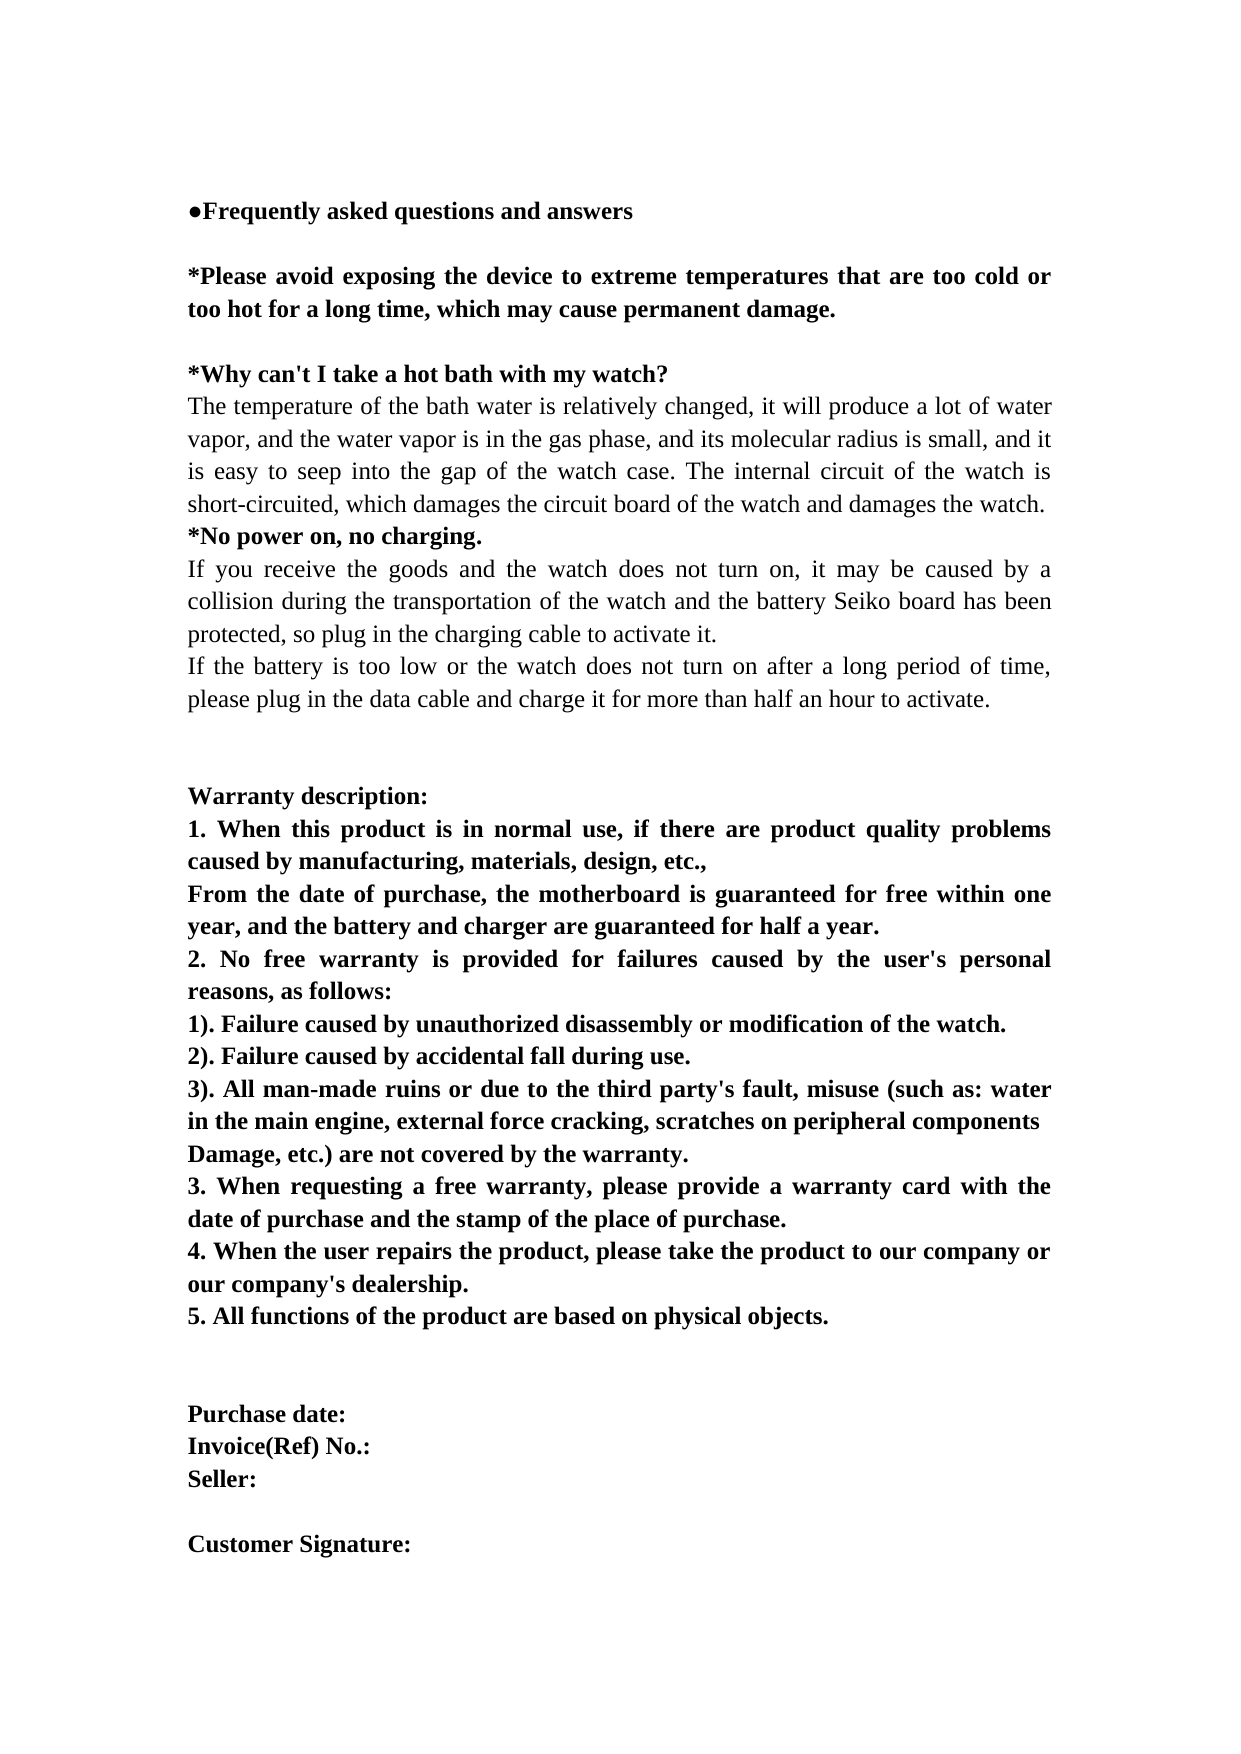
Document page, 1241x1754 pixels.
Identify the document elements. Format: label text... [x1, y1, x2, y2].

text From the date of purchase, the motherboard is guaranteed for free within one year, and the battery and charger are guaranteed for half a year. [187, 877, 1053, 942]
text 2. No free warranty is provided for failures caused by the user's personal reasons, as follows: [187, 942, 1053, 1007]
text 3). All man-made ruins or due to the third party's fault, misuse (such as: water in the main engine, external force cracking, scratches on peripheral components [187, 1072, 1053, 1137]
text *No power on, no charging. [187, 519, 1053, 552]
text Purchase date: [187, 1397, 1053, 1429]
text Invoice(Ref) No.: [187, 1429, 1053, 1462]
text 1). Failure caused by unauthorized disassembly or modification of the watch. [187, 1007, 1053, 1039]
text 4. When the user repairs the product, please take the product to our company or our company's dealership. [187, 1234, 1053, 1299]
text Damage, etc.) are not covered by the warranty. [187, 1137, 1053, 1169]
text 2). Failure caused by accidental fall during use. [187, 1039, 1053, 1072]
text 5. All functions of the product are based on physical objects. [187, 1299, 1053, 1332]
text Customer Signature: [187, 1527, 1053, 1559]
text ●Frequently asked questions and answers [187, 194, 1053, 227]
text Seller: [187, 1462, 1053, 1494]
text If you receive the goods and the watch does not turn on, it may be caused by a collision during the transportation of the watch and the battery Seiko board has been protected, so plug in the charging cable to activate it. [187, 552, 1053, 649]
text Warranty description: [187, 779, 1053, 812]
text The temperature of the bath water is relatively changed, it will produce a lot of water vapor, and the water vapor is in the gas phase, and its molecular radius is small, and it is easy to seep into the gap of the watch case. The internal circuit of the watch is short-circuited, which damages the circuit board of the watch and damages the watch. [187, 389, 1053, 519]
text *Please avoid exposing the device to extreme temperatures that are too cold or too hot for a long time, which may cause permanent damage. [187, 259, 1053, 324]
text 3. When requesting a free warranty, please provide a warranty card with the date of purchase and the stamp of the place of purchase. [187, 1169, 1053, 1234]
text If the battery is too low or the watch does not turn on after a long period of time, please plug in the data cable and charge it for more than half an hour to activate. [187, 649, 1053, 714]
text 1. When this product is in normal use, if there are product quality problems caused by manufacturing, materials, design, etc., [187, 812, 1053, 877]
text *Why can't I take a hot bath with my watch? [187, 357, 1053, 389]
